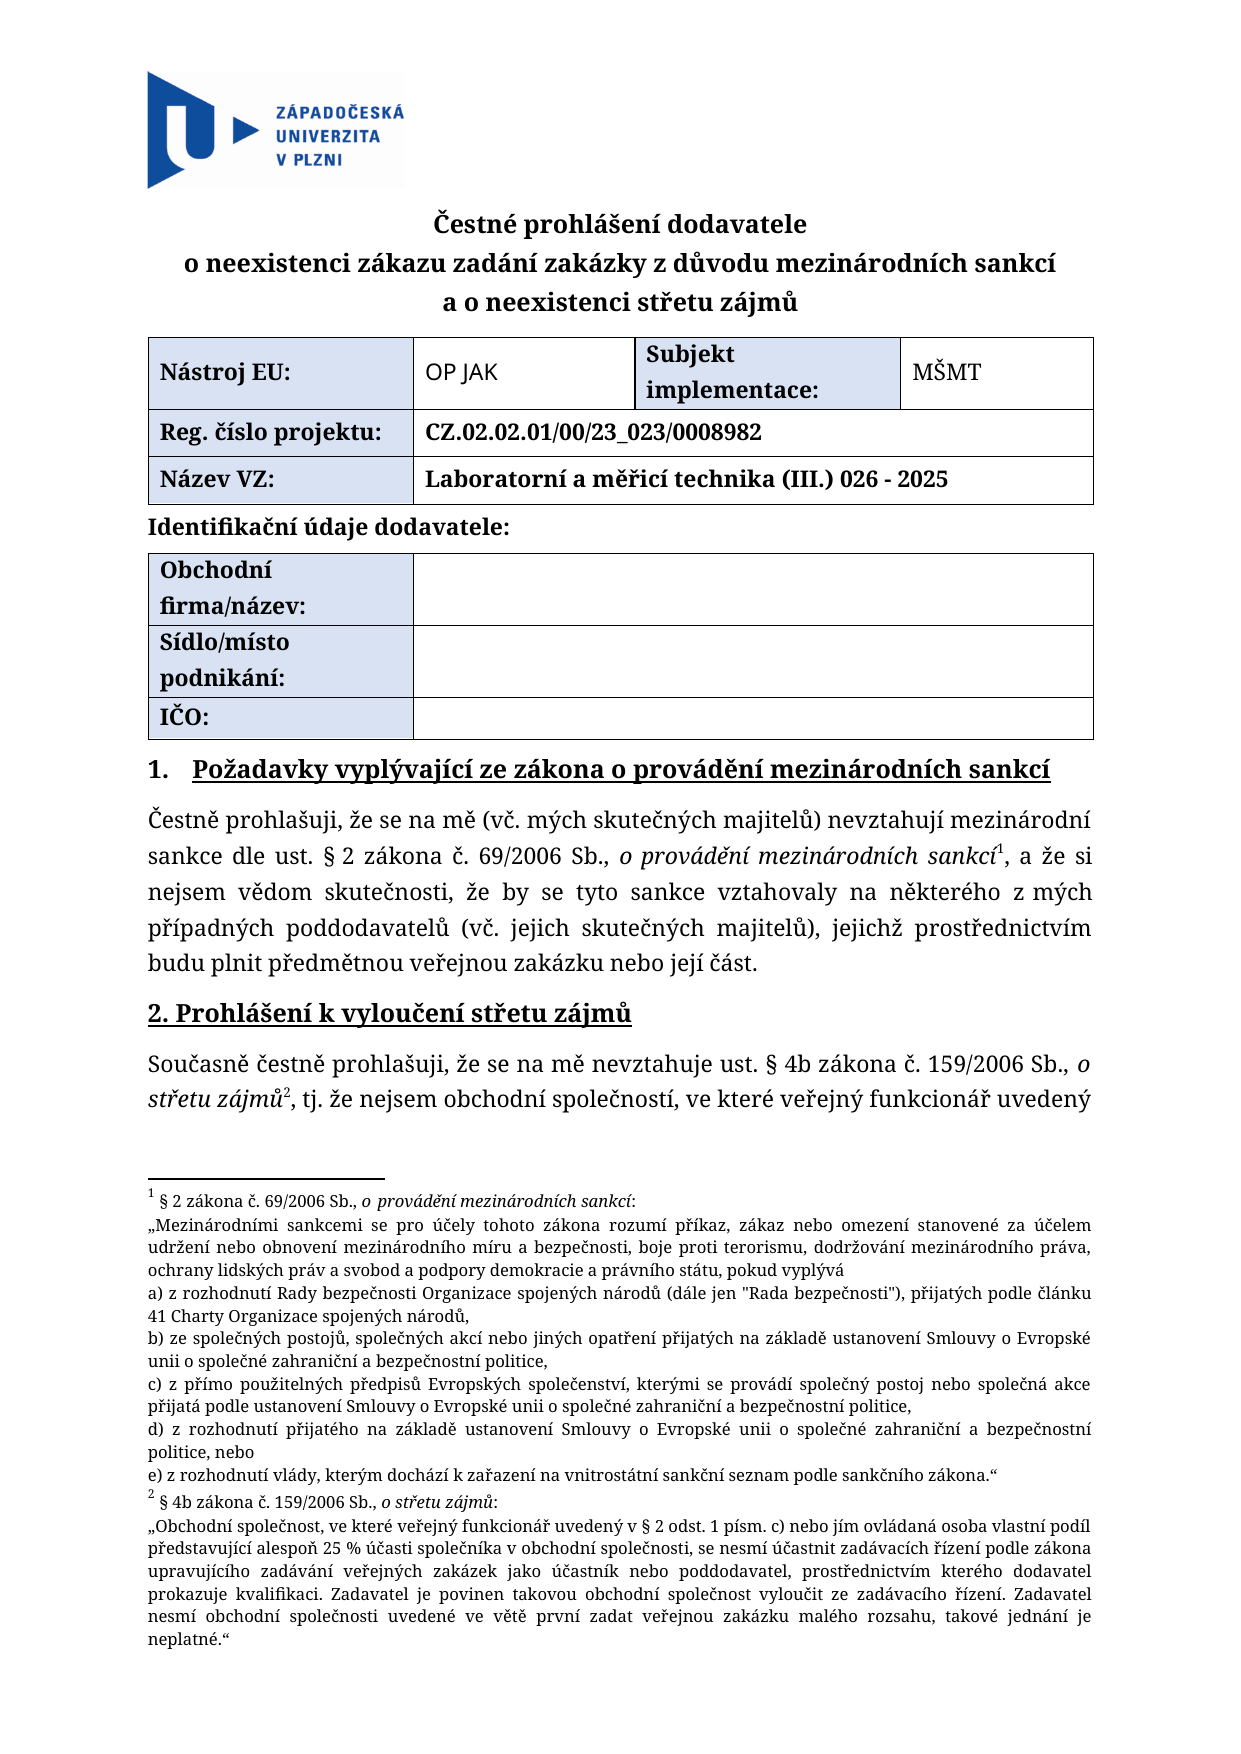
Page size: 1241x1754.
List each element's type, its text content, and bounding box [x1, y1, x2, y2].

table_cell Reg. číslo projektu: [149, 410, 413, 456]
table_cell [414, 698, 1093, 738]
table_header Obchodní firma/název: [149, 554, 413, 625]
text o neexistenci zákazu zadání zakázky z důvodu mezinárodních sankcí a o neexistenci střetu zájmů [148, 246, 1093, 319]
table_header Nástroj EU: [149, 338, 413, 409]
table_cell IČO: [149, 698, 413, 738]
table_header OP JAK [414, 338, 634, 409]
table_cell Laboratorní a měřicí technika (III.) 026 - 2025 [414, 457, 1093, 503]
table_cell Sídlo/místo podnikání: [149, 626, 413, 697]
subtitle 1. Požadavky vyplývající ze zákona o provádění mezinárodních sankcí [148, 752, 1093, 786]
picture [147, 71, 404, 189]
list Současně čestně prohlašuji, že se na mě nevztahuje ust. § 4b zákona č. 159/2006 Sb., o střetu zájmů, tj. že nejsem obchodní společností, ve které veřejný funkcionář uvedený v ust. § 2 odst. 1 písm. c) zákona o střetu zájmů nebo jím ovládaná osoba vlastní podíl představující alespoň 25 % účasti společníka v obchodní společnosti. [148, 1047, 1093, 1115]
table_cell [414, 626, 1093, 697]
text Identifikační údaje dodavatele: [148, 511, 1093, 542]
text Čestné prohlášení dodavatele [148, 207, 1093, 241]
table_cell Název VZ: [149, 457, 413, 503]
table_header MŠMT [901, 338, 1093, 409]
table_header [414, 554, 1093, 625]
text Čestně prohlašuji, že se na mě (vč. mých skutečných majitelů) nevztahují mezinárodní sankce dle ust. § 2 zákona č. 69/2006 Sb., o provádění mezinárodních sankcí, a že si nejsem vědom skutečnosti, že by se tyto sankce vztahovaly na některého z mých případných poddodavatelů (vč. jejich skutečných majitelů), jejichž prostřednictvím budu plnit předmětnou veřejnou zakázku nebo její část. [148, 804, 1093, 979]
table_header Subjekt implementace: [636, 338, 900, 409]
subtitle 2. Prohlášení k vyloučení střetu zájmů [148, 996, 1093, 1030]
table_cell CZ.02.02.01/00/23_023/0008982 [414, 410, 1093, 456]
